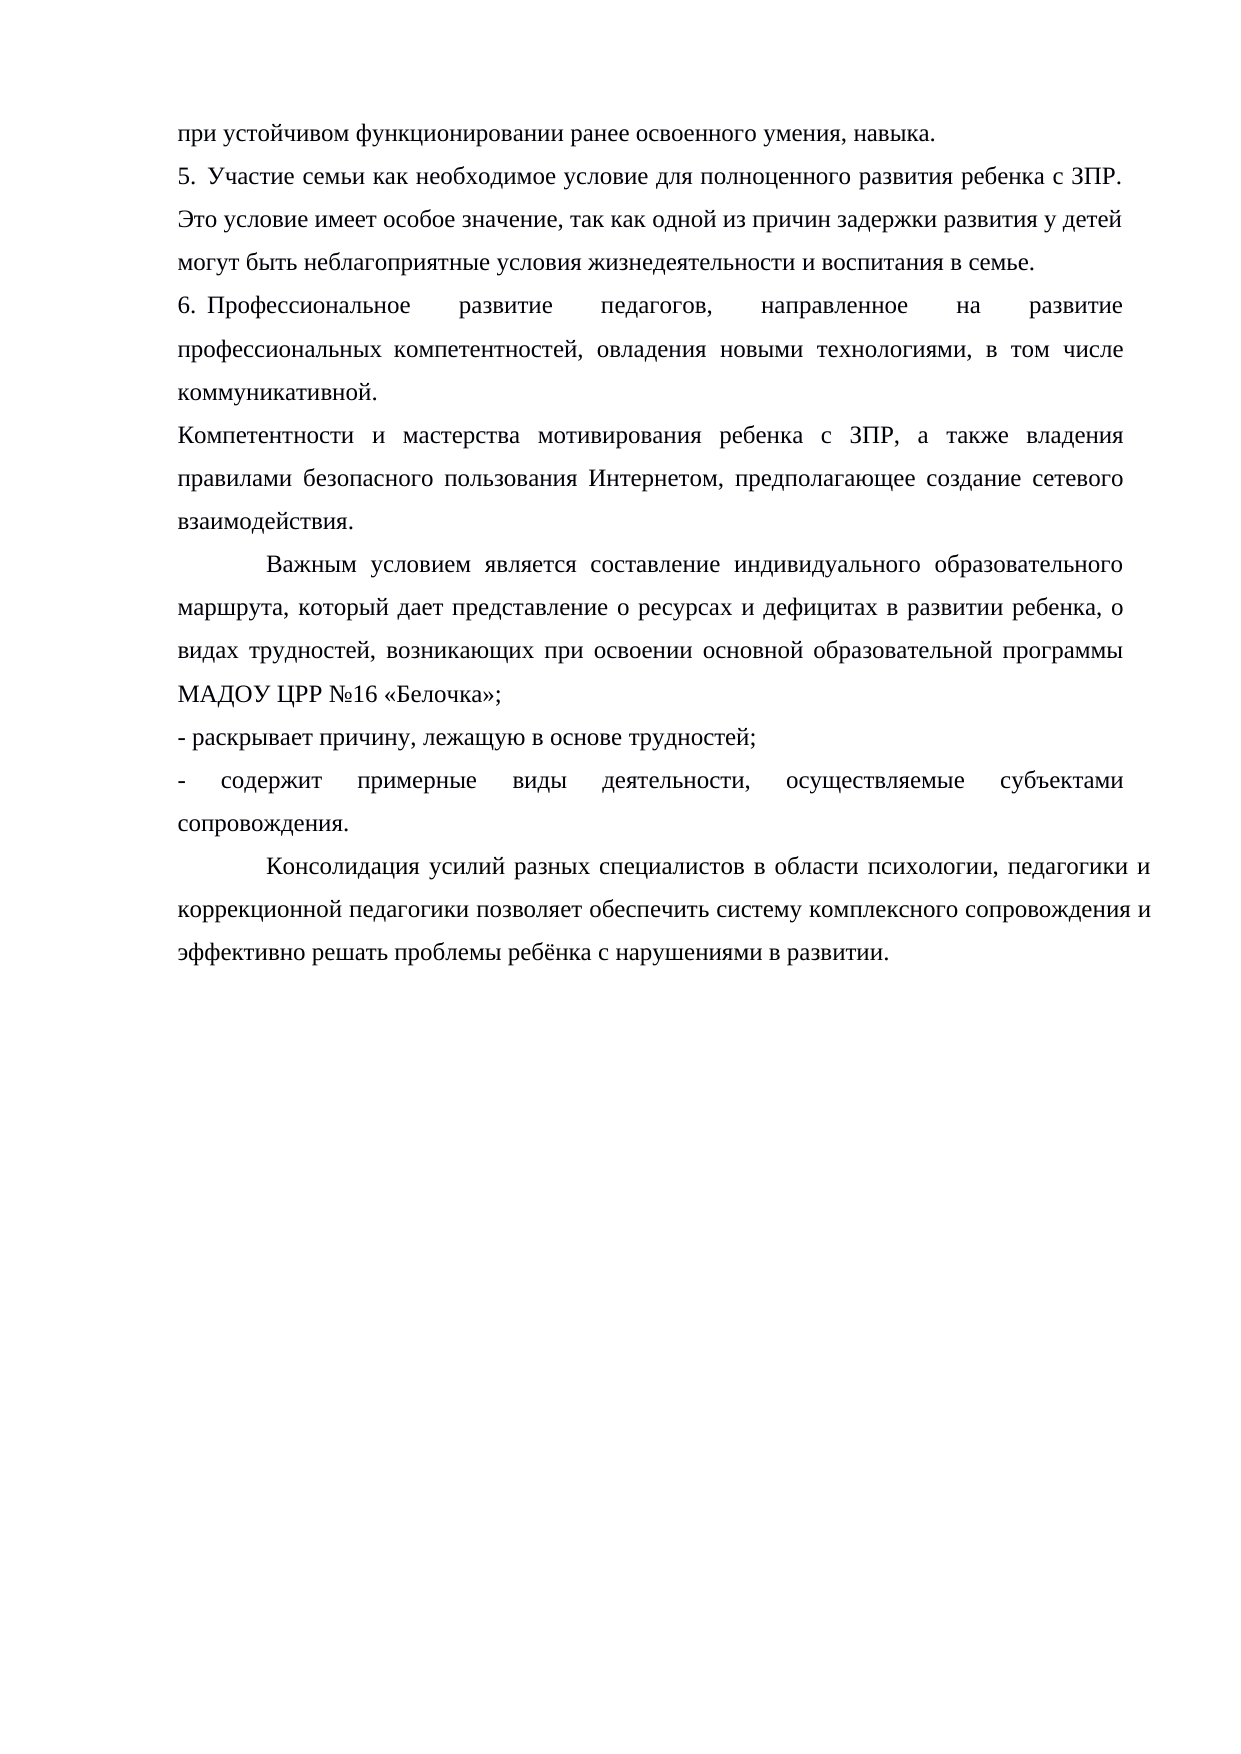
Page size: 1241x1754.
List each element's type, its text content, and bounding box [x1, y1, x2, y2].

list Участие семьи как необходимое условие для полноценного развития ребенка с ЗПР. Это условие имеет особое значение, так как одной из причин задержки развития у детей могут быть неблагоприятные условия жизнедеятельности и воспитания в семье. [177, 161, 1123, 276]
text Важным условием является составление индивидуального образовательного маршрута, который дает представление о ресурсах и дефицитах в развитии ребенка, о видах трудностей, возникающих при освоении основной образовательной программы МАДОУ ЦРР №16 «Белочка»; [177, 549, 1124, 707]
text Консолидация усилий разных специалистов в области психологии, педагогики и коррекционной педагогики позволяет обеспечить систему комплексного сопровождения и эффективно решать проблемы ребёнка с нарушениями в развитии. [177, 851, 1152, 966]
text Компетентности и мастерства мотивирования ребенка с ЗПР, а также владения правилами безопасного пользования Интернетом, предполагающее создание сетевого взаимодействия. [177, 420, 1124, 535]
list Профессиональное развитие педагогов, направленное на развитие профессиональных компетентностей, овладения новыми технологиями, в том числе коммуникативной. [177, 291, 1123, 406]
text - раскрывает причину, лежащую в основе трудностей; [177, 722, 1124, 751]
text - содержит примерные виды деятельности, осуществляемые субъектами сопровождения. [177, 765, 1124, 837]
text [177, 118, 1124, 147]
